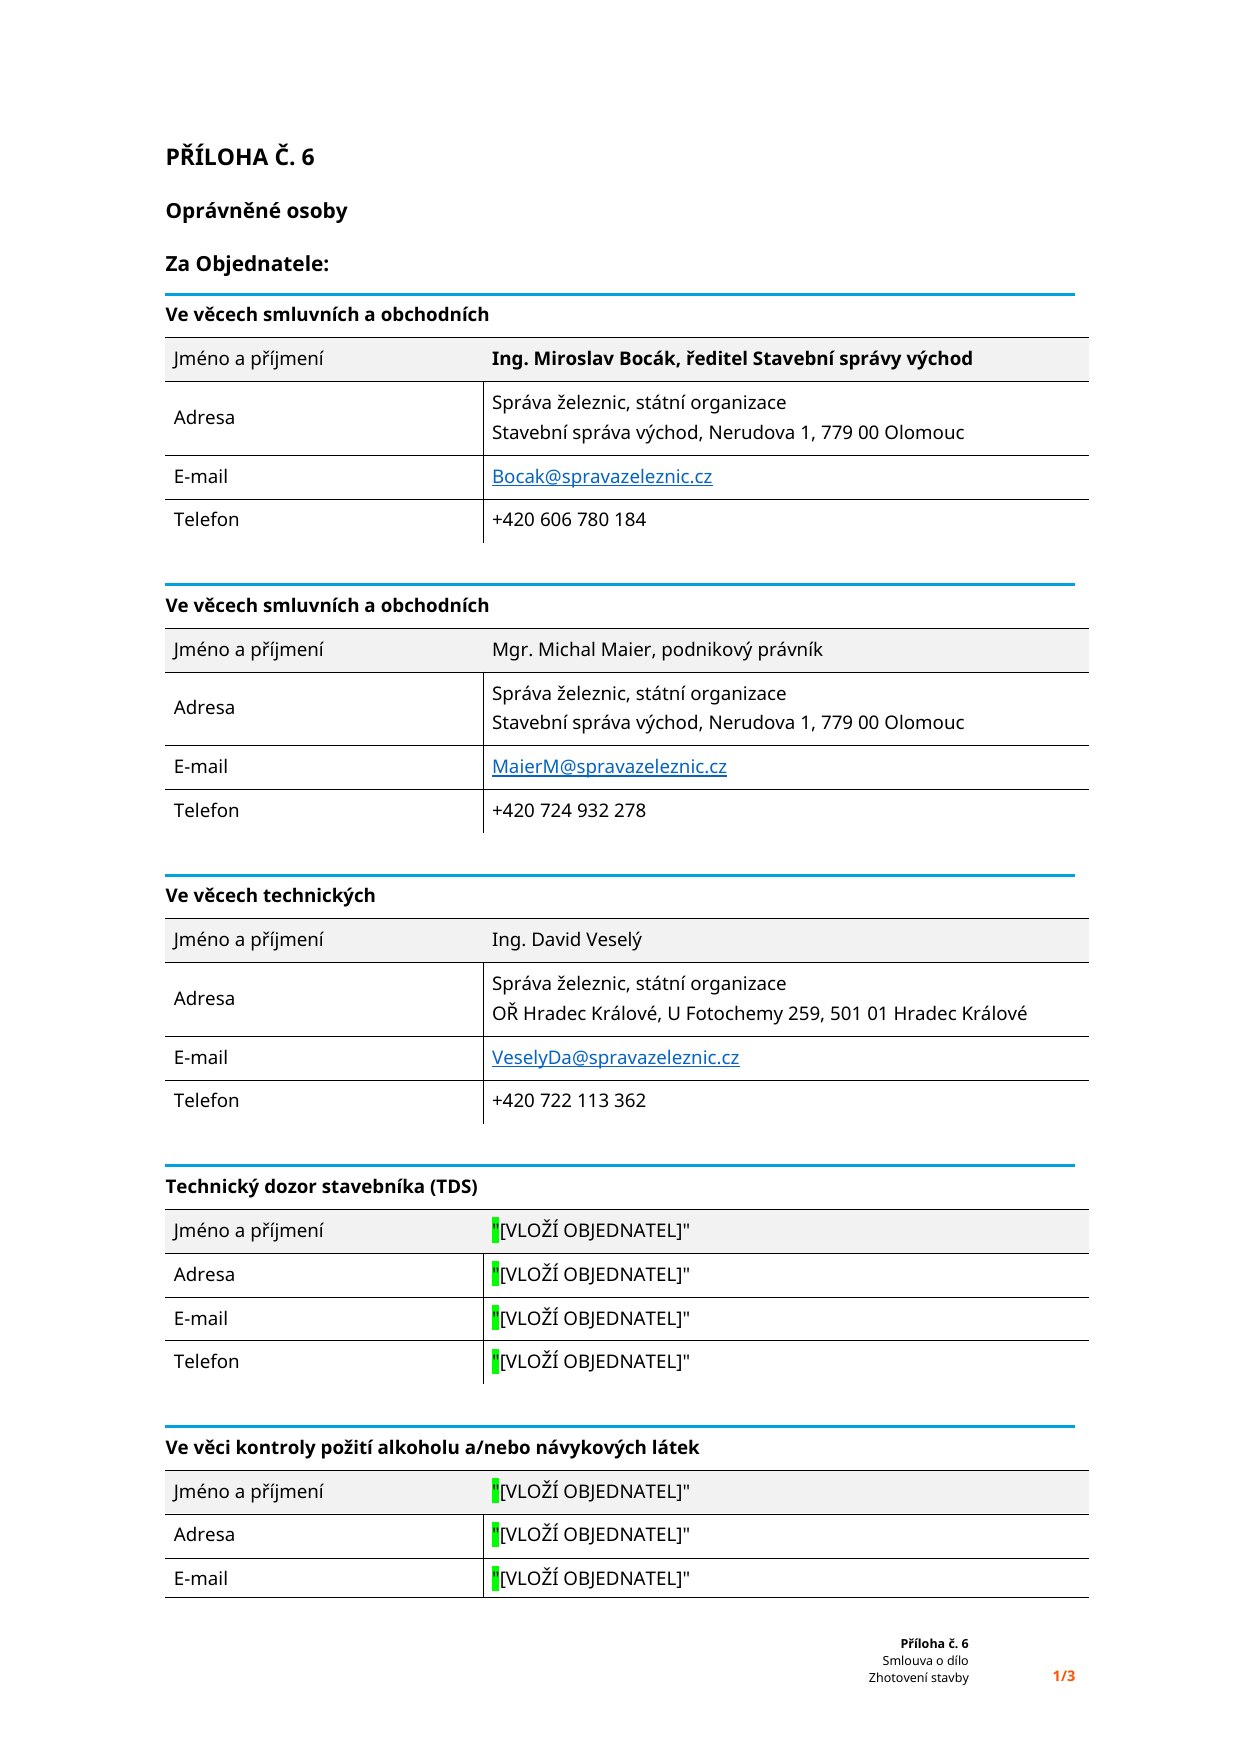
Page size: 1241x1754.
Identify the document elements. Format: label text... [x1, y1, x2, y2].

table_cell E-mail [165, 456, 483, 498]
table_cell MaierM@spravazeleznic.cz [484, 746, 1089, 789]
table_cell E-mail [165, 1559, 483, 1597]
table_header [484, 1210, 1089, 1253]
table_header Ing. David Veselý [484, 919, 1089, 962]
text Ve věcech technických [165, 877, 1075, 908]
table_cell VeselyDa@spravazeleznic.cz [484, 1037, 1089, 1079]
text Ve věcech smluvních a obchodních [165, 586, 1075, 618]
table_cell +420 722 113 362 [484, 1081, 1089, 1123]
table_cell Telefon [165, 1081, 483, 1123]
table_cell +420 724 932 278 [484, 790, 1089, 833]
table_cell Telefon [165, 790, 483, 833]
table_cell Správa železnic, státní organizace Stavební správa východ, Nerudova 1, 779 00 Olomouc [484, 382, 1089, 455]
table_cell Adresa [165, 963, 483, 1036]
table_cell Adresa [165, 673, 483, 745]
table_cell [484, 1341, 1089, 1384]
table_cell [484, 1515, 1089, 1557]
table_cell E-mail [165, 746, 483, 789]
table_cell [484, 1254, 1089, 1297]
text Technický dozor stavebníka (TDS) [165, 1167, 1075, 1199]
table_cell Telefon [165, 1341, 483, 1384]
table_header Jméno a příjmení [165, 629, 484, 672]
table_header Mgr. Michal Maier, podnikový právník [484, 629, 1089, 672]
text Ve věci kontroly požití alkoholu a/nebo návykových látek [165, 1428, 1075, 1460]
text Za Objednatele: [165, 249, 1075, 277]
table_cell Telefon [165, 500, 483, 542]
table_header Jméno a příjmení [165, 338, 484, 381]
table_cell Adresa [165, 1254, 483, 1297]
table_cell [484, 1559, 1089, 1597]
table_cell E-mail [165, 1037, 483, 1079]
table_cell Správa železnic, státní organizace Stavební správa východ, Nerudova 1, 779 00 Olomouc [484, 673, 1089, 745]
text Příloha č. 6 [165, 141, 1075, 173]
table_cell Bocak@spravazeleznic.cz [484, 456, 1089, 498]
table_cell [484, 1298, 1089, 1340]
text Oprávněné osoby [165, 197, 1075, 225]
table_cell Adresa [165, 382, 483, 455]
table_cell Adresa [165, 1515, 483, 1557]
table_header Jméno a příjmení [165, 1471, 484, 1513]
table_header Ing. Miroslav Bocák, ředitel Stavební správy východ [484, 338, 1089, 381]
table_cell Správa železnic, státní organizace OŘ Hradec Králové, U Fotochemy 259, 501 01 Hradec Králové [484, 963, 1089, 1036]
table_header Jméno a příjmení [165, 1210, 484, 1253]
table_header [484, 1471, 1089, 1513]
table_cell E-mail [165, 1298, 483, 1340]
text Ve věcech smluvních a obchodních [165, 296, 1075, 327]
table_cell +420 606 780 184 [484, 500, 1089, 542]
table_header Jméno a příjmení [165, 919, 484, 962]
